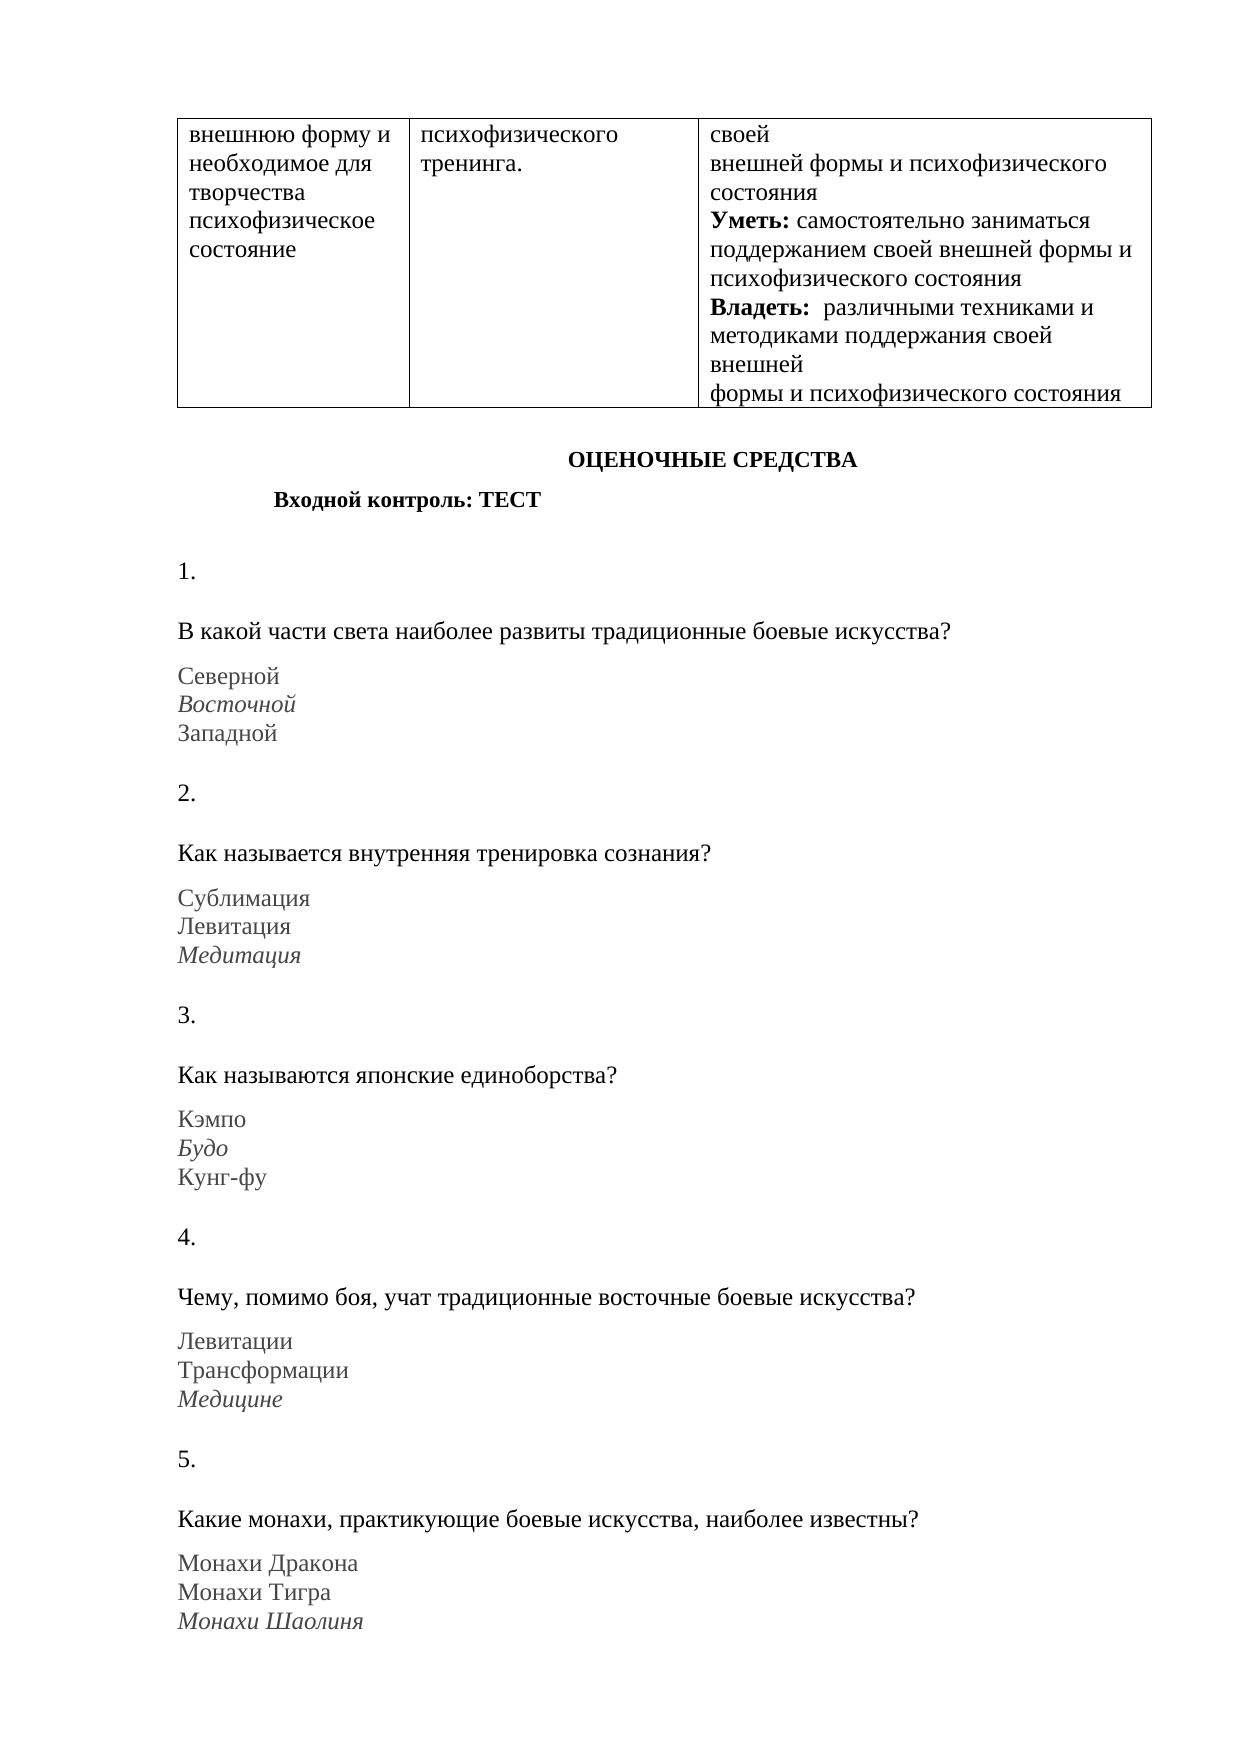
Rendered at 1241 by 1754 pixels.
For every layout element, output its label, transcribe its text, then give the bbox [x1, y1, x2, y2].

text Монахи Тигра [177, 1577, 1152, 1606]
text Будо [177, 1133, 1152, 1162]
text Монахи Дракона [177, 1548, 1152, 1577]
text 4. [177, 1222, 1152, 1251]
text Левитация [177, 911, 1152, 940]
text Как называются японские единоборства? [177, 1060, 1152, 1089]
text Медицине [177, 1384, 1152, 1413]
text Левитации [177, 1326, 1152, 1355]
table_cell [178, 119, 409, 407]
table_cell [410, 119, 698, 407]
text Чему, помимо боя, учат традиционные восточные боевые искусства? [177, 1282, 1152, 1311]
text 1. [177, 556, 1152, 585]
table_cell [699, 119, 1151, 407]
text Кунг-фу [177, 1162, 1152, 1191]
text Трансформации [177, 1355, 1152, 1384]
text Западной [177, 718, 1152, 747]
text Как называется внутренняя тренировка сознания? [177, 838, 1152, 867]
text 3. [177, 1000, 1152, 1029]
text 2. [177, 778, 1152, 807]
text 5. [177, 1444, 1152, 1473]
text ОЦЕНОЧНЫЕ СРЕДСТВА [274, 446, 1152, 473]
text Какие монахи, практикующие боевые искусства, наиболее известны? [177, 1504, 1152, 1533]
text Северной [177, 661, 1152, 689]
text Восточной [177, 689, 1152, 718]
text Монахи Шаолиня [177, 1606, 1152, 1634]
text В какой части света наиболее развиты традиционные боевые искусства? [177, 616, 1152, 645]
text Входной контроль: ТЕСТ [274, 486, 1152, 512]
text Кэмпо [177, 1104, 1152, 1133]
text Сублимация [177, 883, 1152, 911]
text Медитация [177, 940, 1152, 969]
